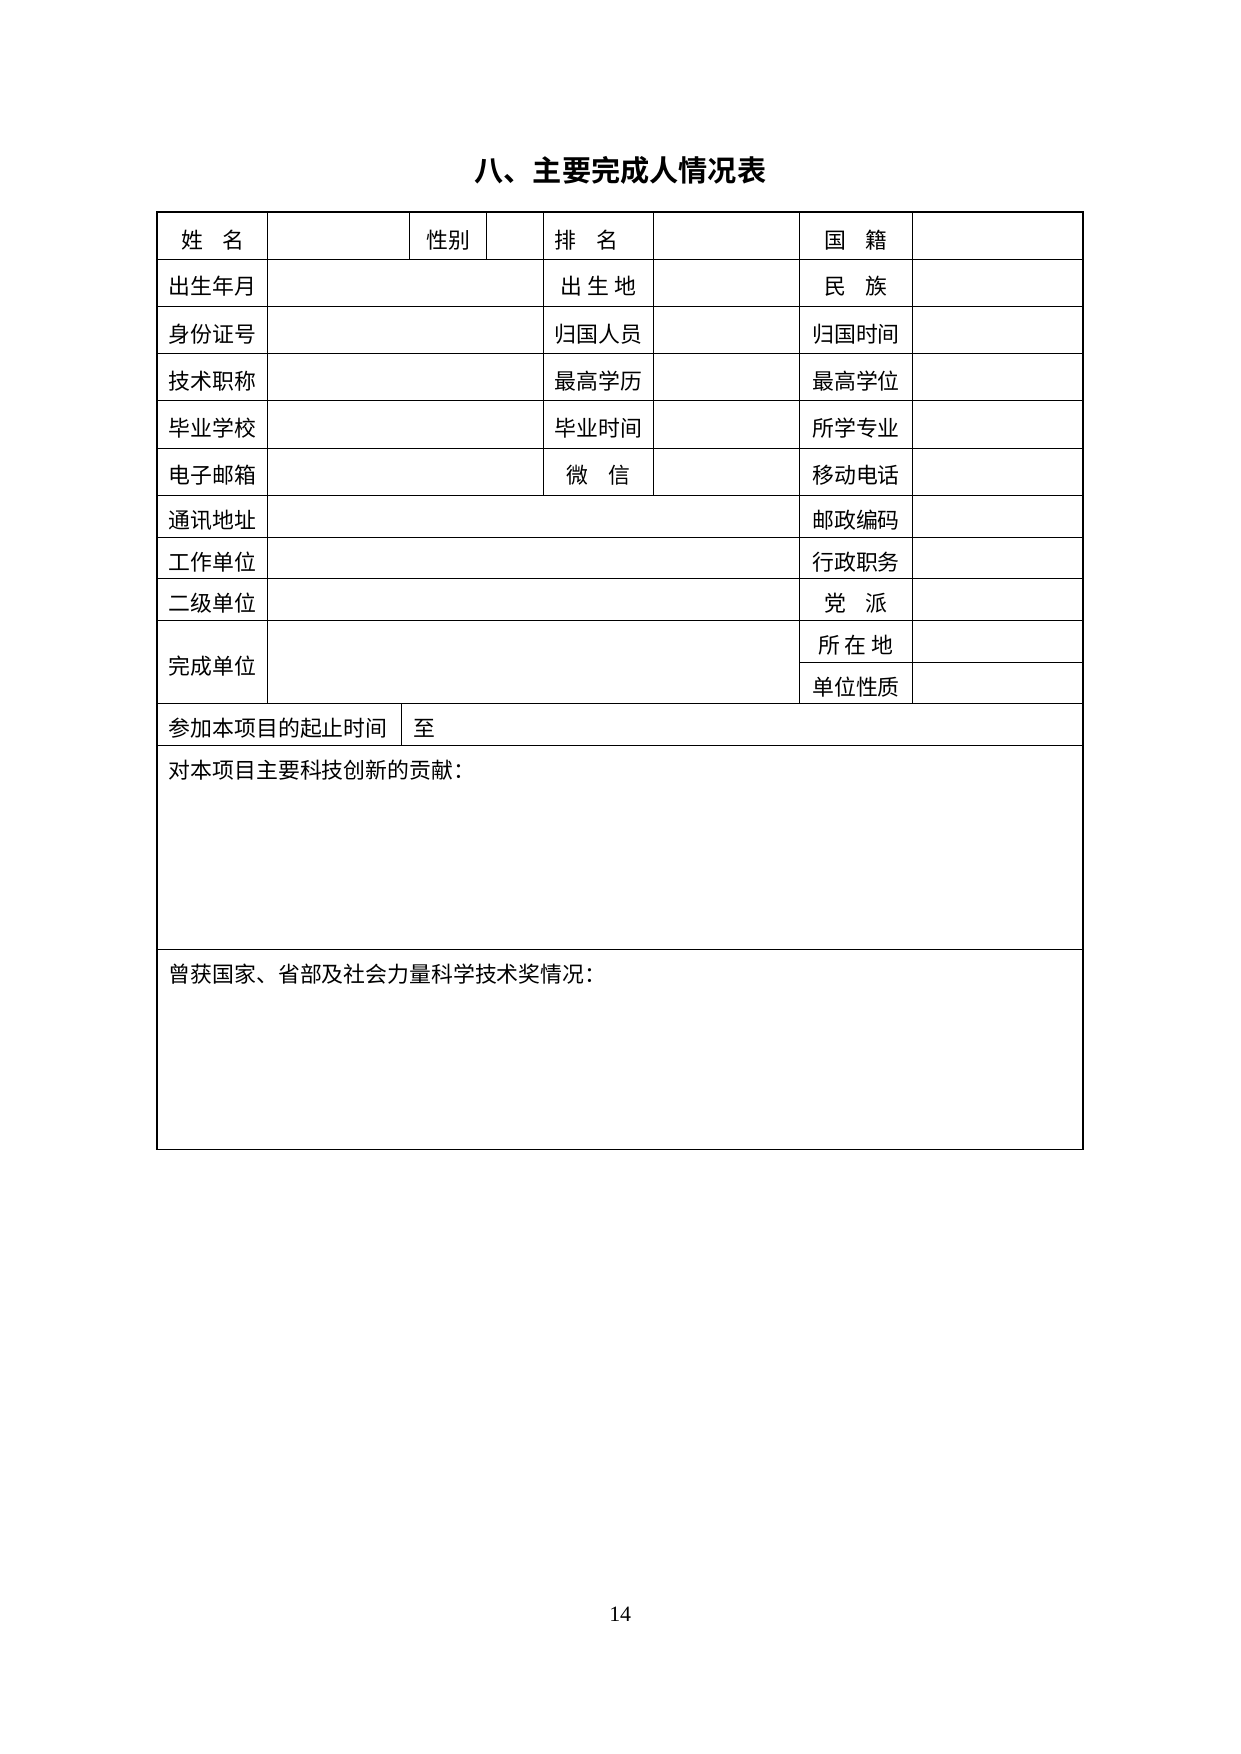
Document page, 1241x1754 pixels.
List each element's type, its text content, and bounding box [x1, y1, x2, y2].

table_cell 对本项目主要科技创新的贡献： [158, 746, 1082, 949]
table_cell [913, 449, 1082, 495]
table_cell [654, 260, 799, 306]
table_cell 出生年月 [158, 260, 267, 306]
table_cell [268, 307, 543, 353]
table_cell [913, 354, 1082, 400]
table_header 国 籍 [800, 213, 912, 258]
table_cell [268, 449, 543, 495]
table_cell 党 派 [800, 579, 912, 620]
table_cell 单位性质 [800, 663, 912, 703]
table_cell 参加本项目的起止时间 [158, 704, 401, 745]
table_cell 邮政编码 [800, 496, 912, 537]
table_cell [913, 401, 1082, 448]
table_cell [654, 401, 799, 448]
table_cell [268, 260, 543, 306]
table_cell [654, 354, 799, 400]
table_cell 归国人员 [544, 307, 653, 353]
table_cell 技术职称 [158, 354, 267, 400]
table_cell 完成单位 [158, 621, 267, 703]
table_cell [913, 621, 1082, 662]
table_cell [913, 663, 1082, 703]
table_cell [268, 401, 543, 448]
table_cell [913, 538, 1082, 578]
table_cell [268, 621, 799, 703]
table_cell 工作单位 [158, 538, 267, 578]
table_cell 移动电话 [800, 449, 912, 495]
table_cell [913, 307, 1082, 353]
table_cell [268, 538, 799, 578]
table_cell 民 族 [800, 260, 912, 306]
table_header [913, 213, 1082, 258]
table_header 姓 名 [158, 213, 267, 258]
table_cell 行政职务 [800, 538, 912, 578]
table_cell [268, 579, 799, 620]
table_cell 曾获国家、省部及社会力量科学技术奖情况： [158, 950, 1082, 1149]
table_cell 出 生 地 [544, 260, 653, 306]
table_cell [913, 496, 1082, 537]
table_cell 至 [402, 704, 1082, 745]
table_header [654, 213, 799, 258]
table_cell 归国时间 [800, 307, 912, 353]
table_cell 身份证号 [158, 307, 267, 353]
table_cell 微 信 [544, 449, 653, 495]
table_cell 电子邮箱 [158, 449, 267, 495]
table_header [268, 213, 409, 258]
table_cell [268, 354, 543, 400]
table_cell 最高学位 [800, 354, 912, 400]
table_cell [913, 260, 1082, 306]
table_cell [654, 307, 799, 353]
table_cell [654, 449, 799, 495]
table_cell 所 在 地 [800, 621, 912, 662]
table_cell 二级单位 [158, 579, 267, 620]
table_cell 所学专业 [800, 401, 912, 448]
table_header [487, 213, 543, 258]
table_cell 毕业学校 [158, 401, 267, 448]
table_cell 毕业时间 [544, 401, 653, 448]
table_cell [913, 579, 1082, 620]
text 八、主要完成人情况表 [165, 148, 1075, 190]
table_cell 通讯地址 [158, 496, 267, 537]
table_header 性别 [410, 213, 486, 258]
table_cell 最高学历 [544, 354, 653, 400]
table_cell [268, 496, 799, 537]
table_header 排 名 [544, 213, 653, 258]
